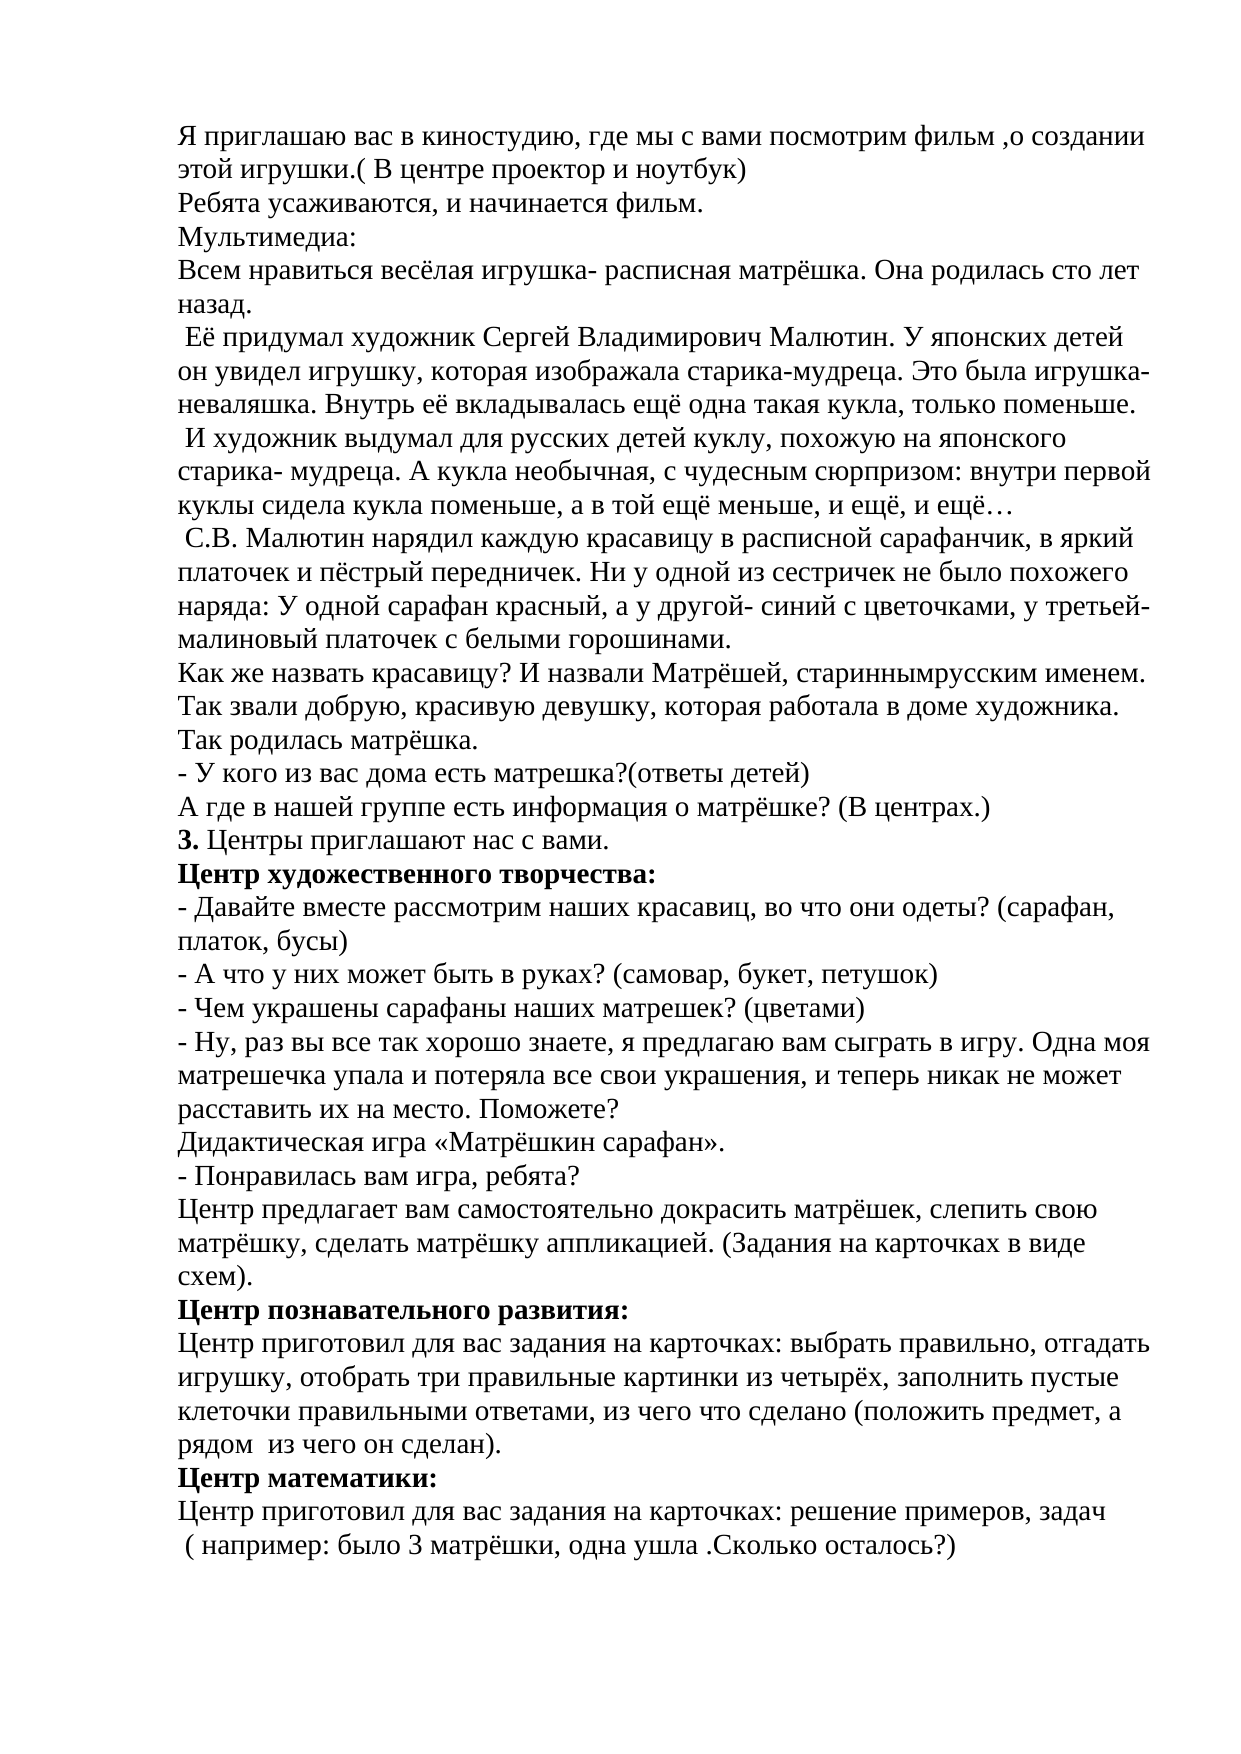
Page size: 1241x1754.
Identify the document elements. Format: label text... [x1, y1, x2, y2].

text Центр предлагает вам самостоятельно докрасить матрёшек, слепить свою матрёшку, сделать матрёшку аппликацией. (Задания на карточках в виде схем). [177, 1191, 1152, 1292]
text Я приглашаю вас в киностудию, где мы с вами посмотрим фильм ,о создании этой игрушки.( В центре проектор и ноутбук) [177, 118, 1152, 185]
text - А что у них может быть в руках? (самовар, букет, петушок) [177, 957, 1152, 990]
text 3. Центры приглашают нас с вами. [177, 822, 1152, 856]
text Как же назвать красавицу? И назвали Матрёшей, стариннымрусским именем. Так звали добрую, красивую девушку, которая работала в доме художника. Так родилась матрёшка. [177, 655, 1152, 755]
text - Чем украшены сарафаны наших матрешек? (цветами) [177, 990, 1152, 1024]
text ( например: было 3 матрёшки, одна ушла .Сколько осталось?) [177, 1527, 1152, 1560]
text - Понравилась вам игра, ребята? [177, 1158, 1152, 1191]
text Центр математики: [177, 1460, 1152, 1493]
text Всем нравиться весёлая игрушка- расписная матрёшка. Она родилась сто лет назад. [177, 252, 1152, 319]
text Её придумал художник Сергей Владимирович Малютин. У японских детей он увидел игрушку, которая изображала старика-мудреца. Это была игрушка- неваляшка. Внутрь её вкладывалась ещё одна такая кукла, только поменьше. [177, 319, 1152, 420]
text - Ну, раз вы все так хорошо знаете, я предлагаю вам сыграть в игру. Одна моя матрешечка упала и потеряла все свои украшения, и теперь никак не может расставить их на место. Поможете? [177, 1024, 1152, 1124]
text А где в нашей группе есть информация о матрёшке? (В центрах.) [177, 789, 1152, 822]
text - У кого из вас дома есть матрешка?(ответы детей) [177, 755, 1152, 789]
text Мультимедиа: [177, 219, 1152, 252]
text Центр познавательного развития: [177, 1292, 1152, 1326]
text - Давайте вместе рассмотрим наших красавиц, во что они одеты? (сарафан, платок, бусы) [177, 889, 1152, 957]
text Ребята усаживаются, и начинается фильм. [177, 185, 1152, 219]
text Центр приготовил для вас задания на карточках: решение примеров, задач [177, 1493, 1152, 1527]
text Центр приготовил для вас задания на карточках: выбрать правильно, отгадать игрушку, отобрать три правильные картинки из четырёх, заполнить пустые клеточки правильными ответами, из чего что сделано (положить предмет, а рядом из чего он сделан). [177, 1326, 1152, 1460]
text Дидактическая игра «Матрёшкин сарафан». [177, 1124, 1152, 1158]
text С.В. Малютин нарядил каждую красавицу в расписной сарафанчик, в яркий платочек и пёстрый передничек. Ни у одной из сестричек не было похожего наряда: У одной сарафан красный, а у другой- синий с цветочками, у третьей- малиновый платочек с белыми горошинами. [177, 521, 1152, 655]
text И художник выдумал для русских детей куклу, похожую на японского старика- мудреца. А кукла необычная, с чудесным сюрпризом: внутри первой куклы сидела кукла поменьше, а в той ещё меньше, и ещё, и ещё… [177, 420, 1152, 521]
text Центр художественного творчества: [177, 856, 1152, 889]
